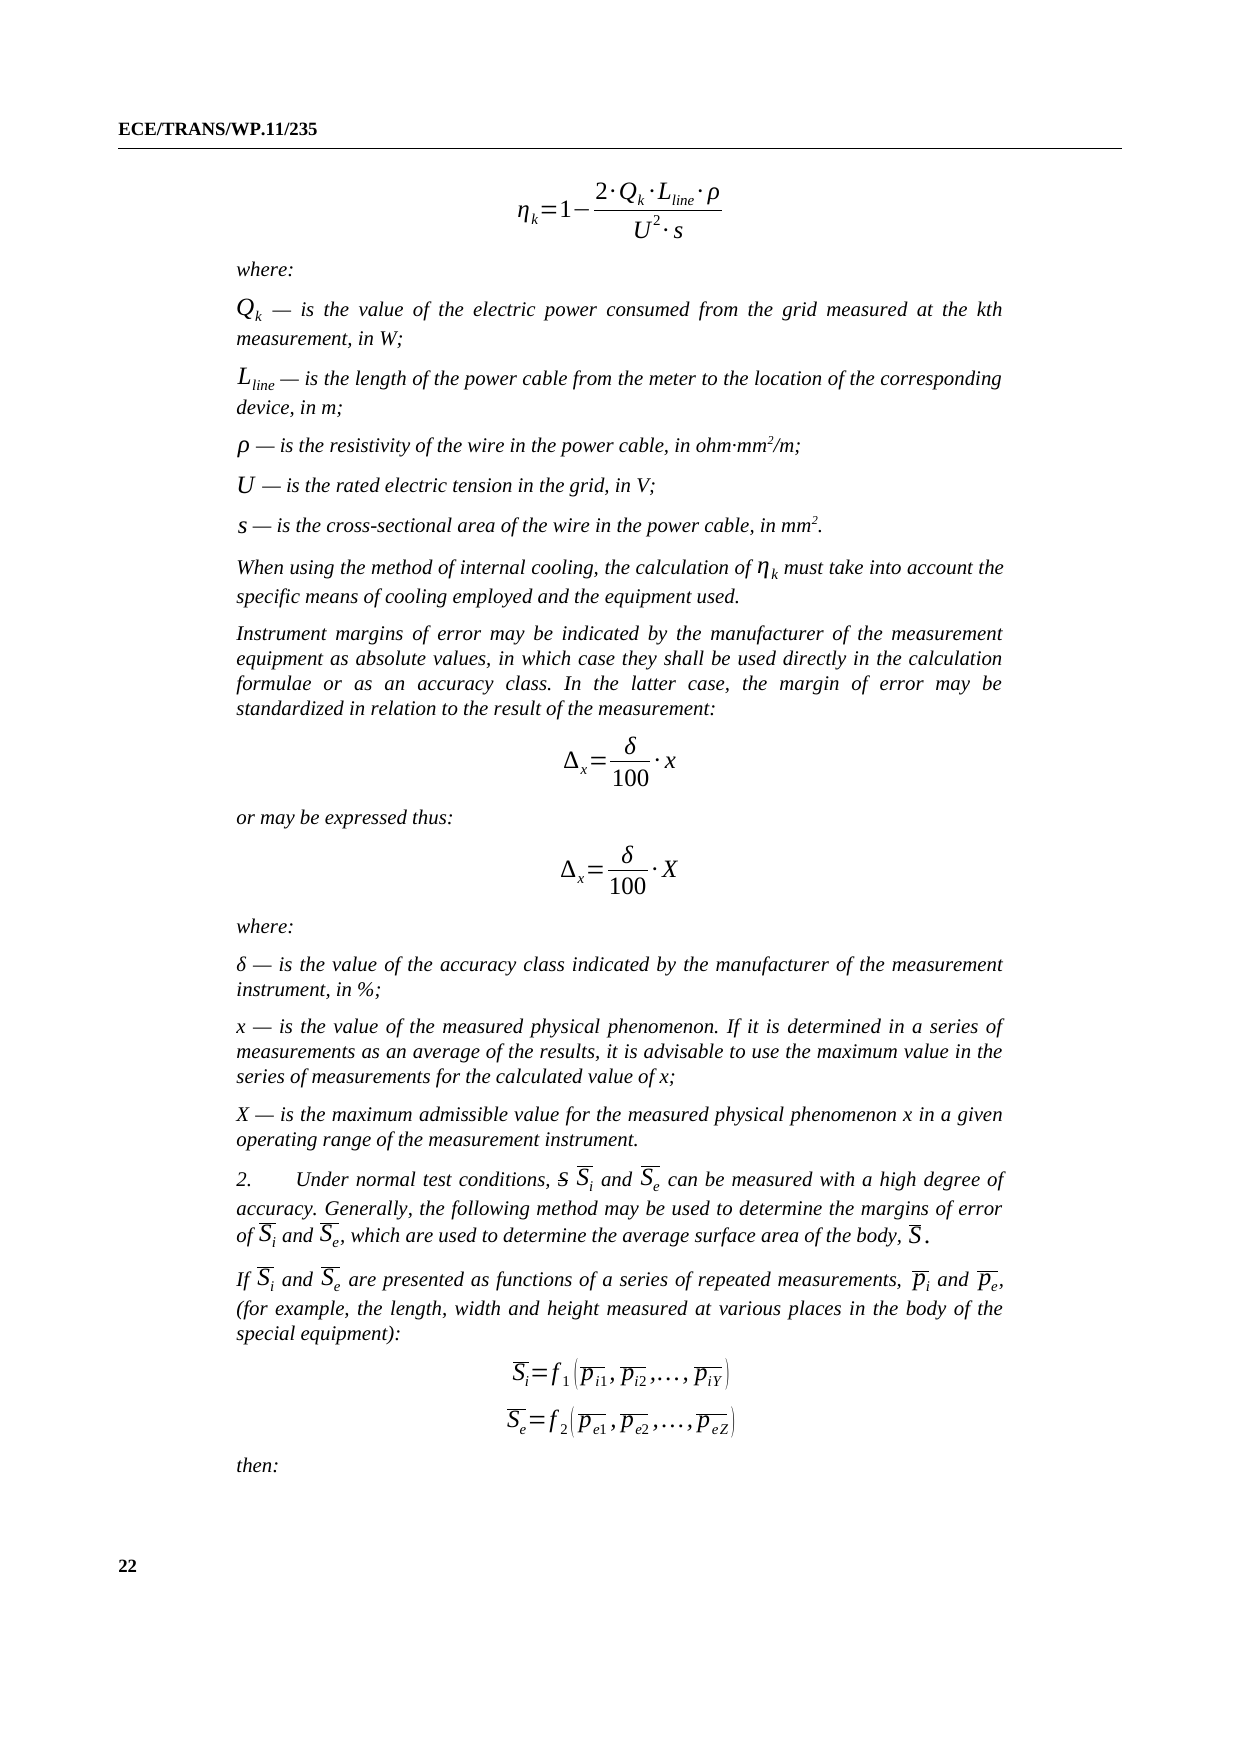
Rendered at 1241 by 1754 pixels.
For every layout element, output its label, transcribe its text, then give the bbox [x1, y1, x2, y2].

text Instrument margins of error may be indicated by the manufacturer of the measurement equipment as absolute values, in which case they shall be used directly in the calculation formulae or as an accuracy class. In the latter case, the margin of error may be standardized in relation to the result of the measurement: [236, 620, 1004, 720]
text or may be expressed thus: [236, 804, 1004, 829]
text X — is the maximum admissible value for the measured physical phenomenon x in a given operating range of the measurement instrument. [236, 1101, 1004, 1151]
text 2. Under normal test conditions, S and can be measured with a high degree of accuracy. Generally, the following method may be used to determine the margins of error of and , which are used to determine the average surface area of the body, [236, 1163, 1004, 1251]
text When using the method of internal cooling, the calculation of must take into account the specific means of cooling employed and the equipment used. [236, 551, 1004, 608]
text where: [236, 913, 1004, 938]
text — is the value of the electric power consumed from the grid measured at the kth measurement, in W; [236, 293, 1004, 350]
text If and are presented as functions of a series of repeated measurements, and , (for example, the length, width and height measured at various places in the body of the special equipment): [236, 1263, 1004, 1345]
text where: [236, 256, 1004, 281]
text then: [236, 1452, 1004, 1477]
text x — is the value of the measured physical phenomenon. If it is determined in a series of measurements as an average of the results, it is advisable to use the maximum value in the series of measurements for the calculated value of x; [236, 1013, 1004, 1088]
text δ — is the value of the accuracy class indicated by the manufacturer of the measurement instrument, in %; [236, 951, 1004, 1001]
text — is the length of the power cable from the meter to the location of the corresponding device, in m; [236, 362, 1004, 419]
text — is the cross-sectional area of the wire in the power cable, in mm2. [236, 511, 1004, 539]
text — is the rated electric tension in the grid, in V; [236, 471, 1004, 499]
text — is the resistivity of the wire in the power cable, in ohm·mm2/m; [236, 431, 1004, 459]
